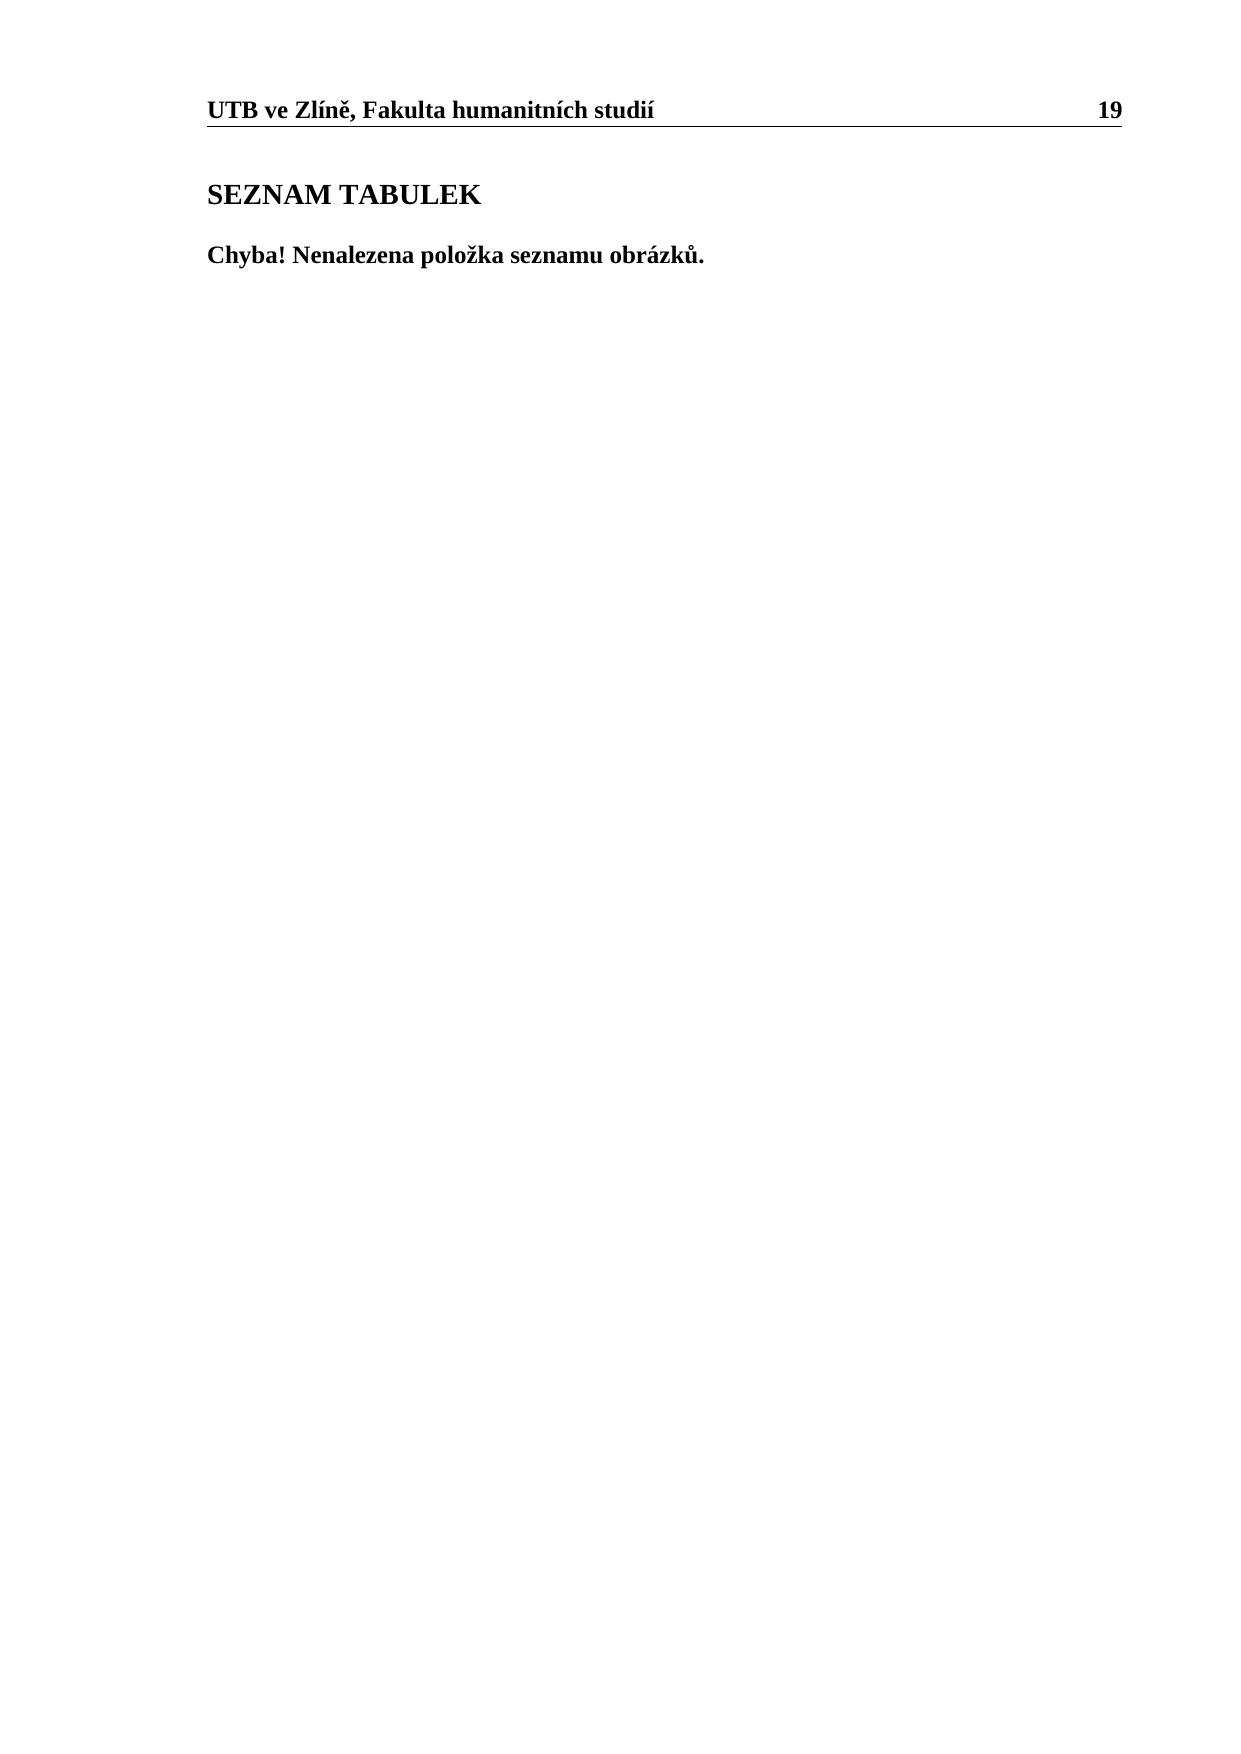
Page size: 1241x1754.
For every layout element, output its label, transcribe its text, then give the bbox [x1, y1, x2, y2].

text Seznam tabulek [207, 177, 1122, 211]
text Chyba! Nenalezena položka seznamu obrázků. [207, 240, 1122, 269]
